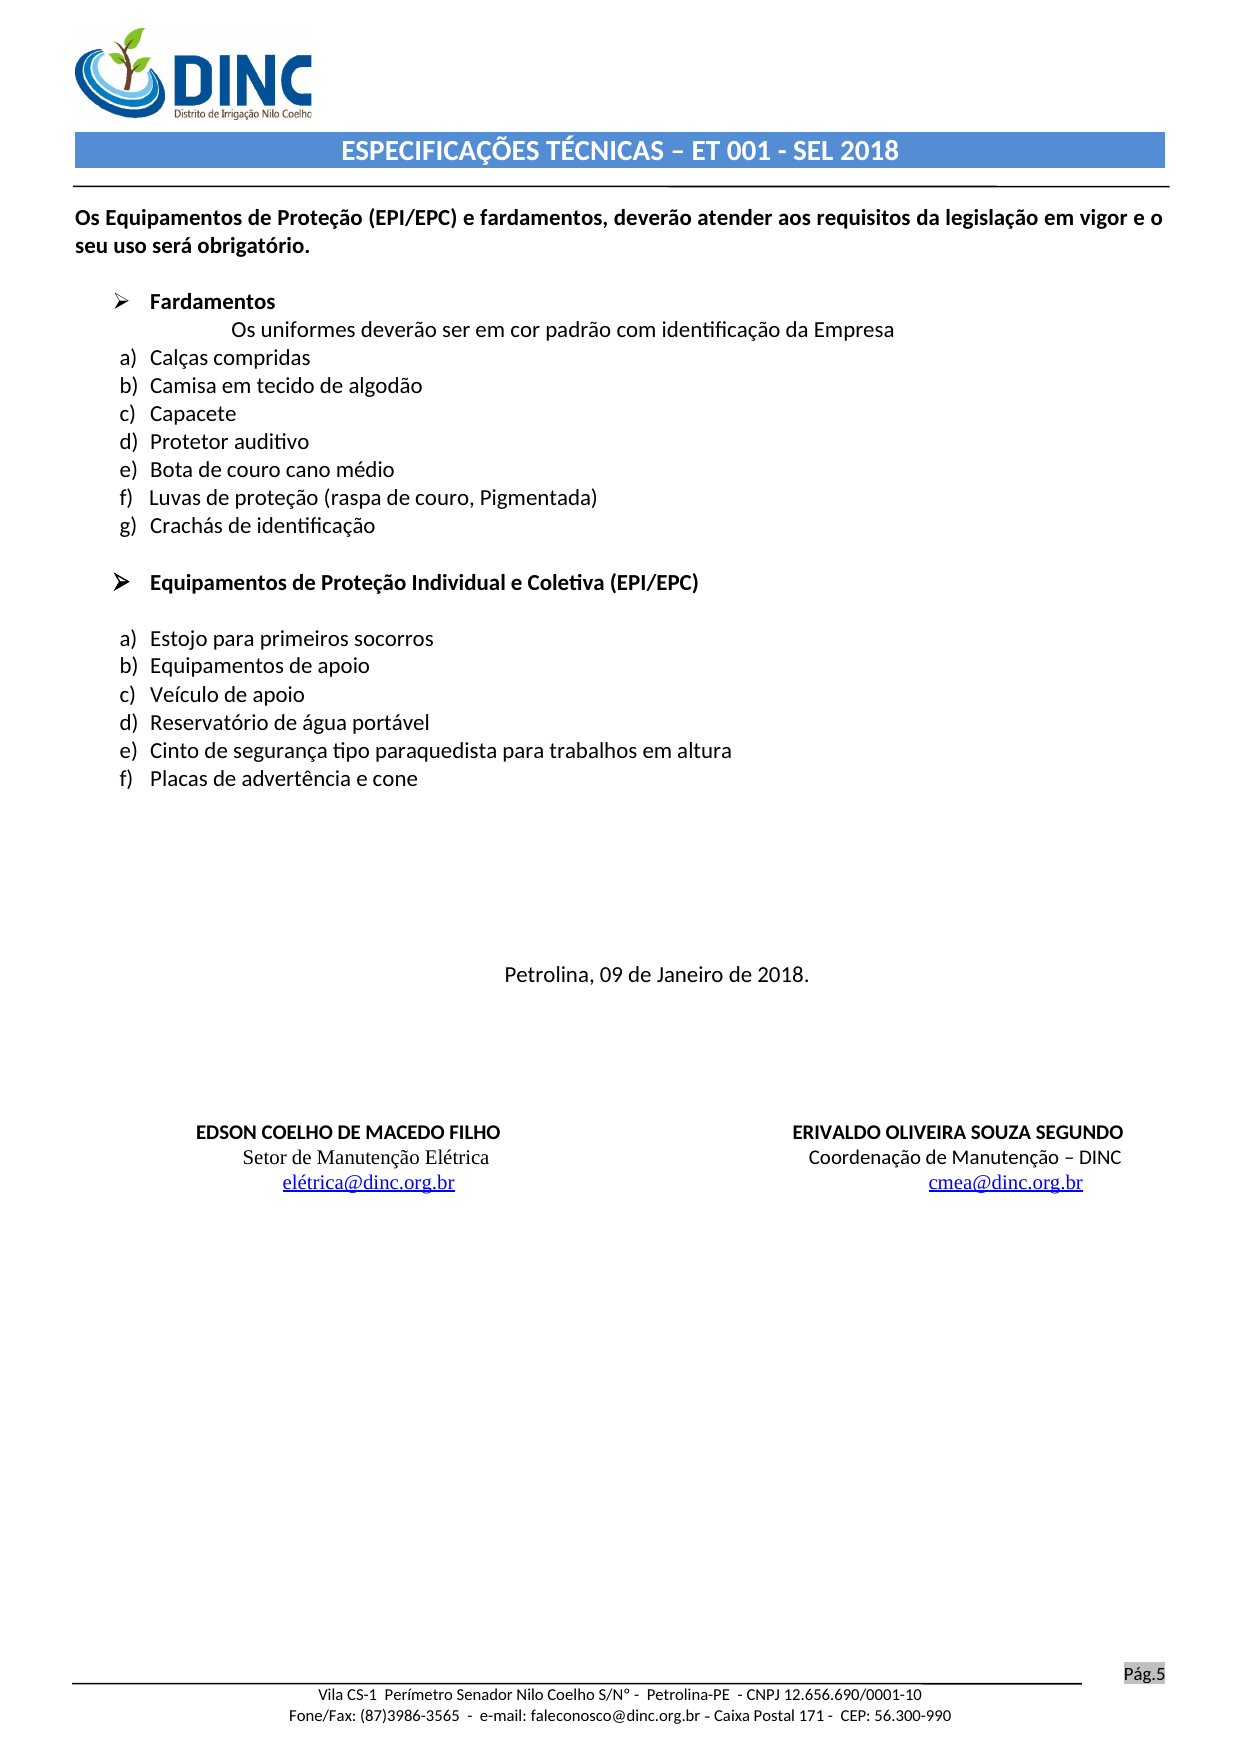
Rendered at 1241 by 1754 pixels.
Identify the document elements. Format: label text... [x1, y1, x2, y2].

list Equipamentos de apoio [119, 652, 1166, 680]
list Bota de couro cano médio [119, 456, 1166, 483]
text Setor de Manutenção Elétrica Coordenação de Manutenção – DINC [75, 1144, 1171, 1170]
list Crachás de identificação [119, 512, 1166, 539]
list Placas de advertência e cone [119, 764, 1166, 792]
list Capacete [119, 399, 1166, 427]
list Calças compridas [119, 343, 1166, 371]
list Cinto de segurança tipo paraquedista para trabalhos em altura [119, 736, 1166, 764]
list Luvas de proteção (raspa de couro, Pigmentada) [119, 483, 1166, 512]
text elétrica@dinc.org.br cmea@dinc.org.br [104, 1170, 1165, 1194]
text Os uniformes deverão ser em cor padrão com identificação da Empresa [157, 315, 1165, 343]
text Petrolina, 09 de Janeiro de 2018. [75, 960, 1165, 988]
list Estojo para primeiros socorros [119, 624, 1166, 652]
list Reservatório de água portável [119, 708, 1166, 736]
text Os Equipamentos de Proteção (EPI/EPC) e fardamentos, deverão atender aos requisitos da legislação em vigor e o seu uso será obrigatório. [75, 203, 1165, 259]
list Protetor auditivo [119, 427, 1166, 456]
list Equipamentos de Proteção Individual e Coletiva (EPI/EPC) [112, 568, 1165, 596]
picture [75, 28, 312, 120]
list Veículo de apoio [119, 680, 1166, 708]
list Camisa em tecido de algodão [119, 371, 1166, 399]
text EDSON COELHO DE MACEDO FILHO ERIVALDO OLIVEIRA SOUZA SEGUNDO [75, 1119, 1171, 1144]
list Fardamentos [112, 287, 1165, 315]
